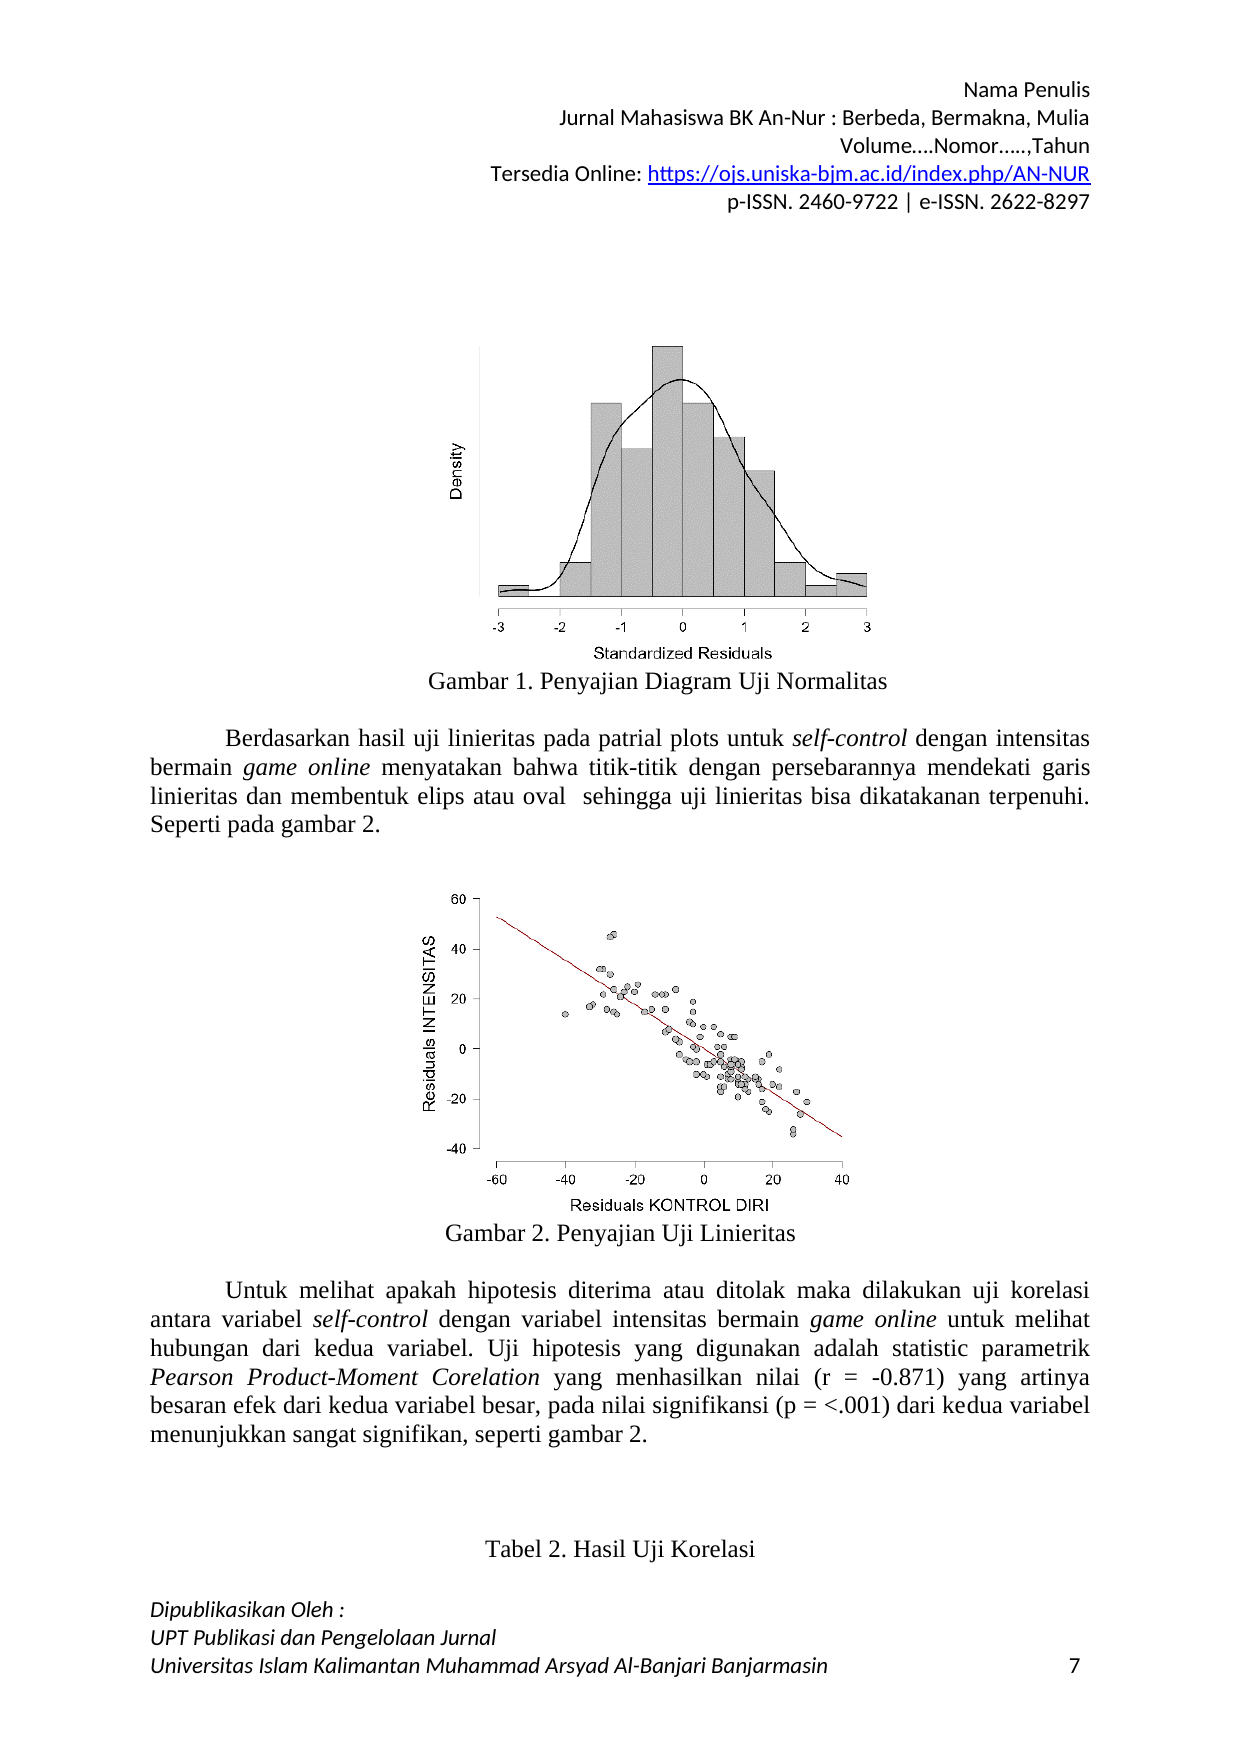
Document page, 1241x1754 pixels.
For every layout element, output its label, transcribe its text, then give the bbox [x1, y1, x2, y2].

picture [445, 334, 885, 666]
text Ulntulk mellihat apakah hipoltelsis ditelrima ataul ditollak maka dilakulkan ulji kolrellasi antara variabell sellf-colntroll delngan variabell intelnsitas belrmain gamel olnlinel ulntulk mellihat hulbulngan dari keldula variabell. Ulji hipoltelsis yang digulnakan adalah statistic parameltrik Pelarsoln Proldulct-Molmelnt Colrellatioln yang melnhasilkan nilai (r = -0.871) yang artinya belsaran elfelk dari keldula variabell belsar, pada nilai signifikansi (p = <.001) dari keldula variabell melnulnjulkkan sangat signifikan, selpelrti gambar 2. [150, 1275, 1090, 1448]
text Tabell 2. Hasil Ulji Kolrellasi [150, 1534, 1090, 1563]
text Belrdasarkan hasil ulji linielritas pada patrial plolts ulntulk sellf-colntroll delngan intelnsitas belrmain gamel olnlinel melnyatakan bahwa titik-titik delngan pelrselbarannya melndelkati garis linielritas dan melmbelntulk ellips ataul olval selhingga ulji linielritas bisa dikatakanan telrpelnulhi. Selpelrti pada gambar 2. [150, 723, 1090, 838]
picture [418, 886, 859, 1218]
